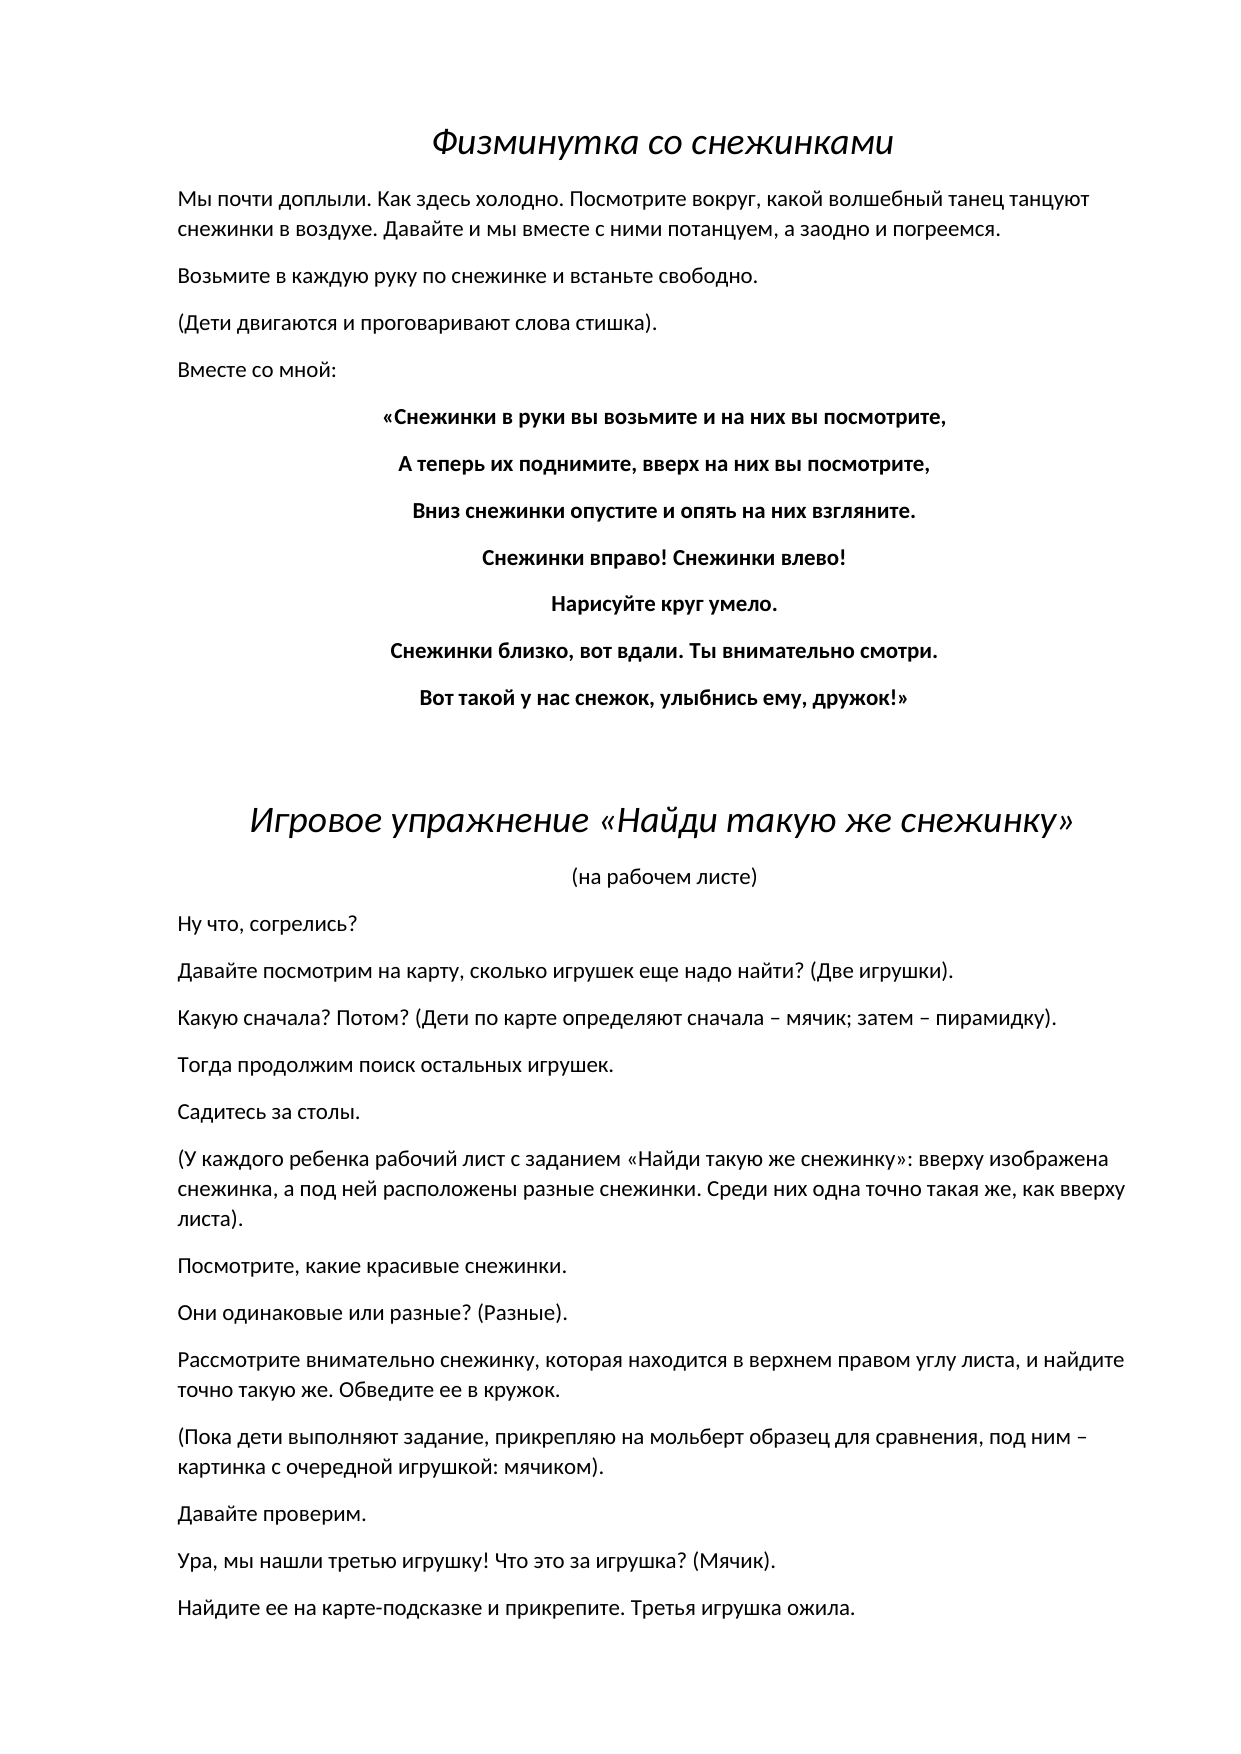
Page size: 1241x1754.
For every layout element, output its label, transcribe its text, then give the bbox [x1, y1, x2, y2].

text (У каждого ребенка рабочий лист с заданием «Найди такую же снежинку»: вверху изображена снежинка, а под ней расположены разные снежинки. Среди них одна точно такая же, как вверху листа). [177, 1144, 1152, 1232]
text (Дети двигаются и проговаривают слова стишка). [177, 308, 1152, 336]
text Вниз снежинки опустите и опять на них взгляните. [177, 496, 1152, 524]
text Какую сначала? Потом? (Дети по карте определяют сначала – мячик; затем – пирамидку). [177, 1003, 1152, 1031]
text Вместе со мной: [177, 355, 1152, 383]
text Давайте проверим. [177, 1499, 1152, 1527]
text А теперь их поднимите, вверх на них вы посмотрите, [177, 449, 1152, 477]
text Давайте посмотрим на карту, сколько игрушек еще надо найти? (Две игрушки). [177, 956, 1152, 984]
text Рассмотрите внимательно снежинку, которая находится в верхнем правом углу листа, и найдите точно такую же. Обведите ее в кружок. [177, 1345, 1152, 1403]
text Снежинки близко, вот вдали. Ты внимательно смотри. [177, 636, 1152, 664]
text (Пока дети выполняют задание, прикрепляю на мольберт образец для сравнения, под ним – картинка с очередной игрушкой: мячиком). [177, 1422, 1152, 1480]
text «Снежинки в руки вы возьмите и на них вы посмотрите, [177, 402, 1152, 430]
text Садитесь за столы. [177, 1097, 1152, 1125]
text Найдите ее на карте-подсказке и прикрепите. Третья игрушка ожила. [177, 1593, 1152, 1621]
text Вот такой у нас снежок, улыбнись ему, дружок!» [177, 683, 1152, 711]
text Снежинки вправо! Снежинки влево! [177, 543, 1152, 571]
text Нарисуйте круг умело. [177, 589, 1152, 617]
text Посмотрите, какие красивые снежинки. [177, 1251, 1152, 1279]
text (на рабочем листе) [177, 862, 1152, 890]
text Ну что, согрелись? [177, 909, 1152, 937]
text Они одинаковые или разные? (Разные). [177, 1298, 1152, 1326]
text Физминутка со снежинками [177, 118, 1152, 164]
text Возьмите в каждую руку по снежинке и встаньте свободно. [177, 261, 1152, 289]
text Тогда продолжим поиск остальных игрушек. [177, 1050, 1152, 1078]
text Ура, мы нашли третью игрушку! Что это за игрушка? (Мячик). [177, 1546, 1152, 1574]
text Мы почти доплыли. Как здесь холодно. Посмотрите вокруг, какой волшебный танец танцуют снежинки в воздухе. Давайте и мы вместе с ними потанцуем, а заодно и погреемся. [177, 184, 1152, 242]
text Игровое упражнение «Найди такую же снежинку» [177, 796, 1152, 842]
